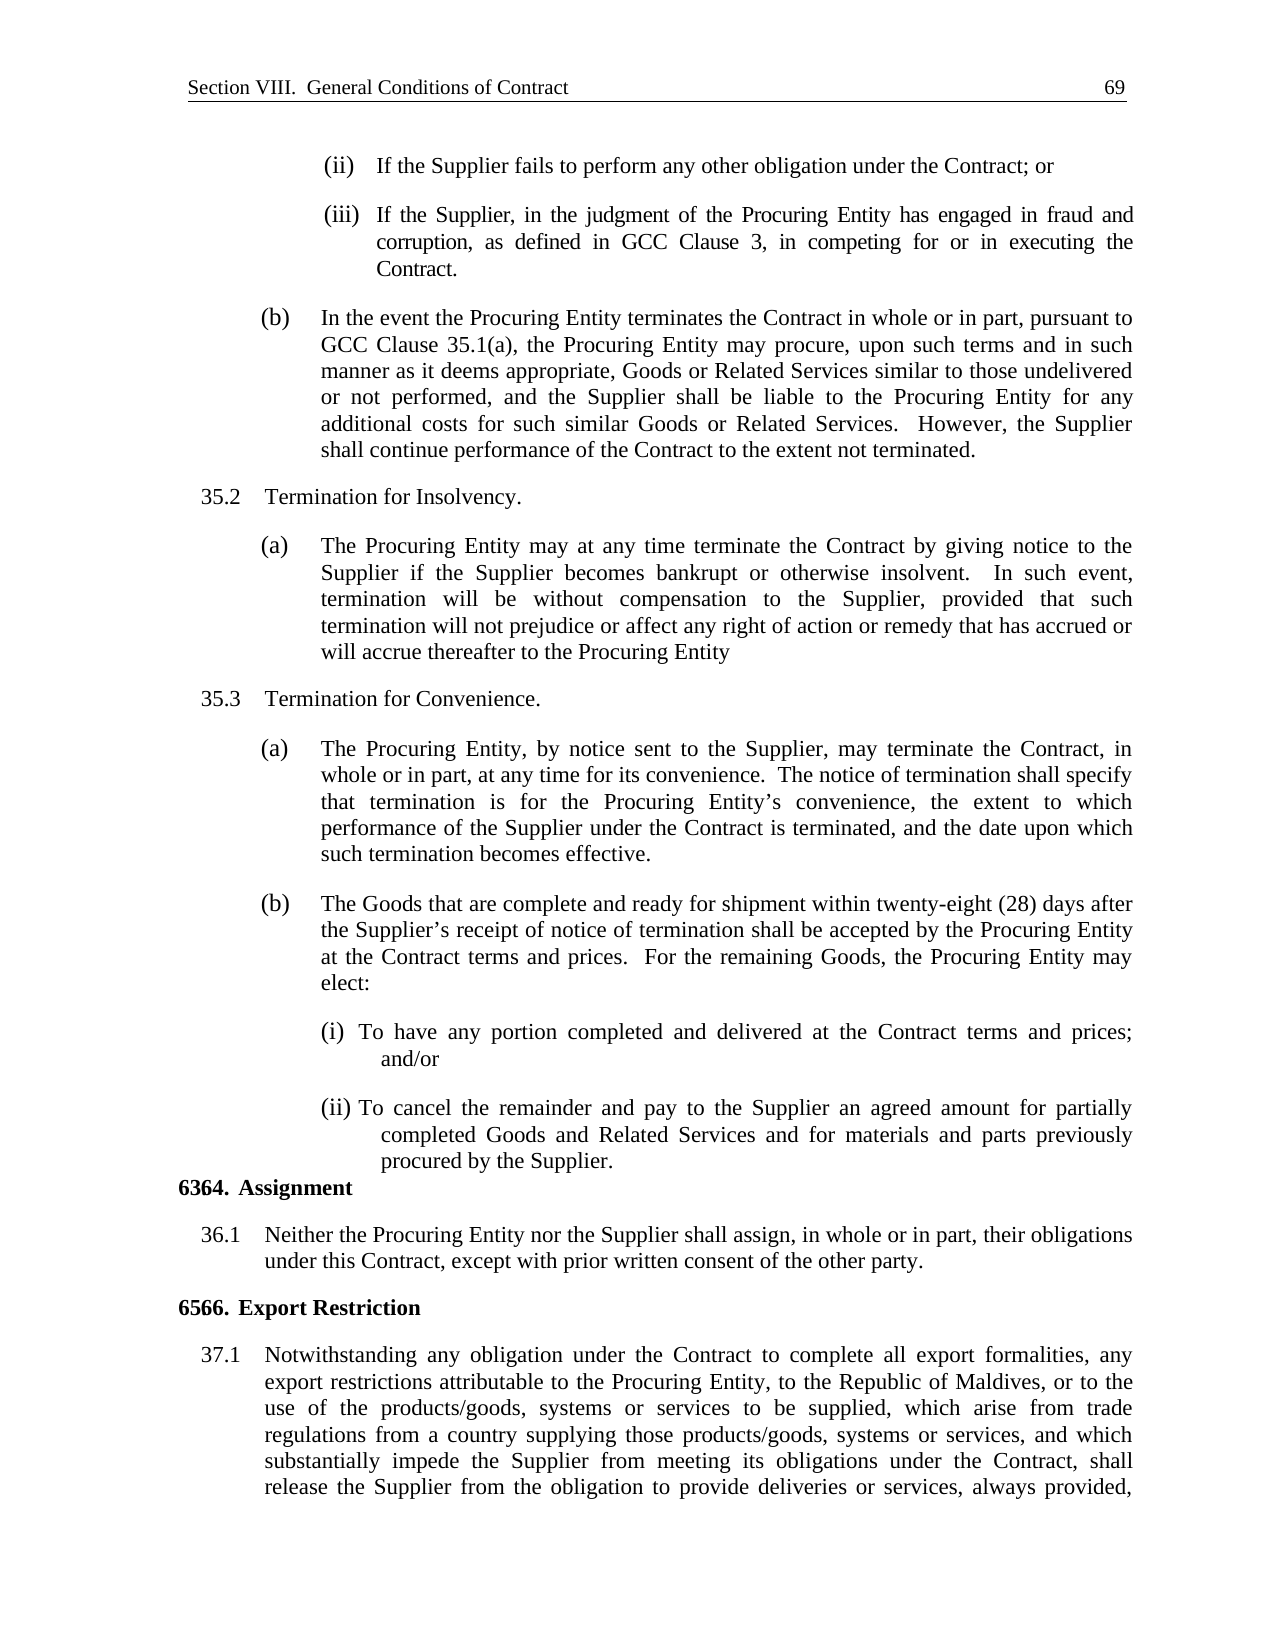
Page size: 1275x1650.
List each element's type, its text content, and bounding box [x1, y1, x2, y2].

table_cell Assignment 36.1 Neither the Procuring Entity nor the Supplier shall assign, in whole or in part, their obligations under this Contract, except with prior written consent of the other party. [189, 1174, 1146, 1294]
